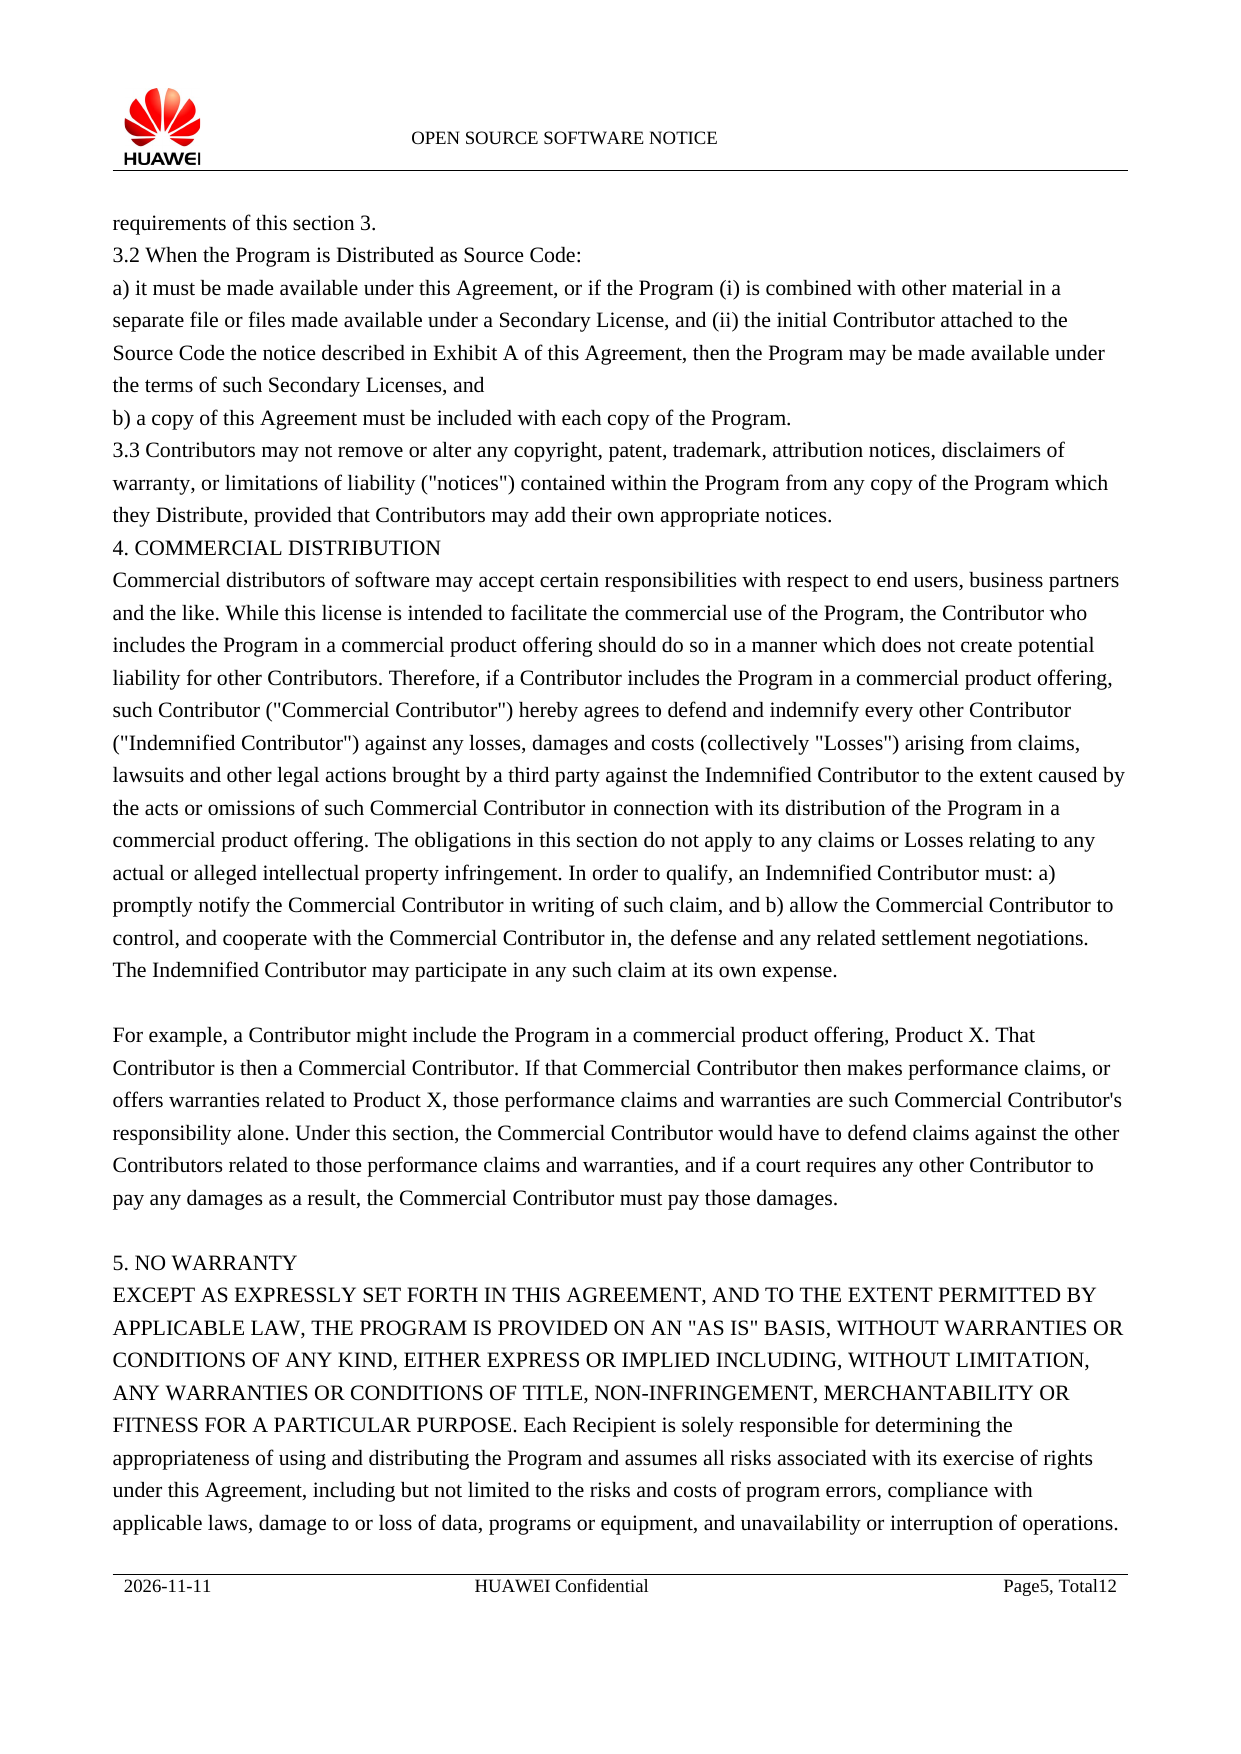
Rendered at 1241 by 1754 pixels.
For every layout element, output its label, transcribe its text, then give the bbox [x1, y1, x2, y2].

picture [124, 88, 201, 165]
